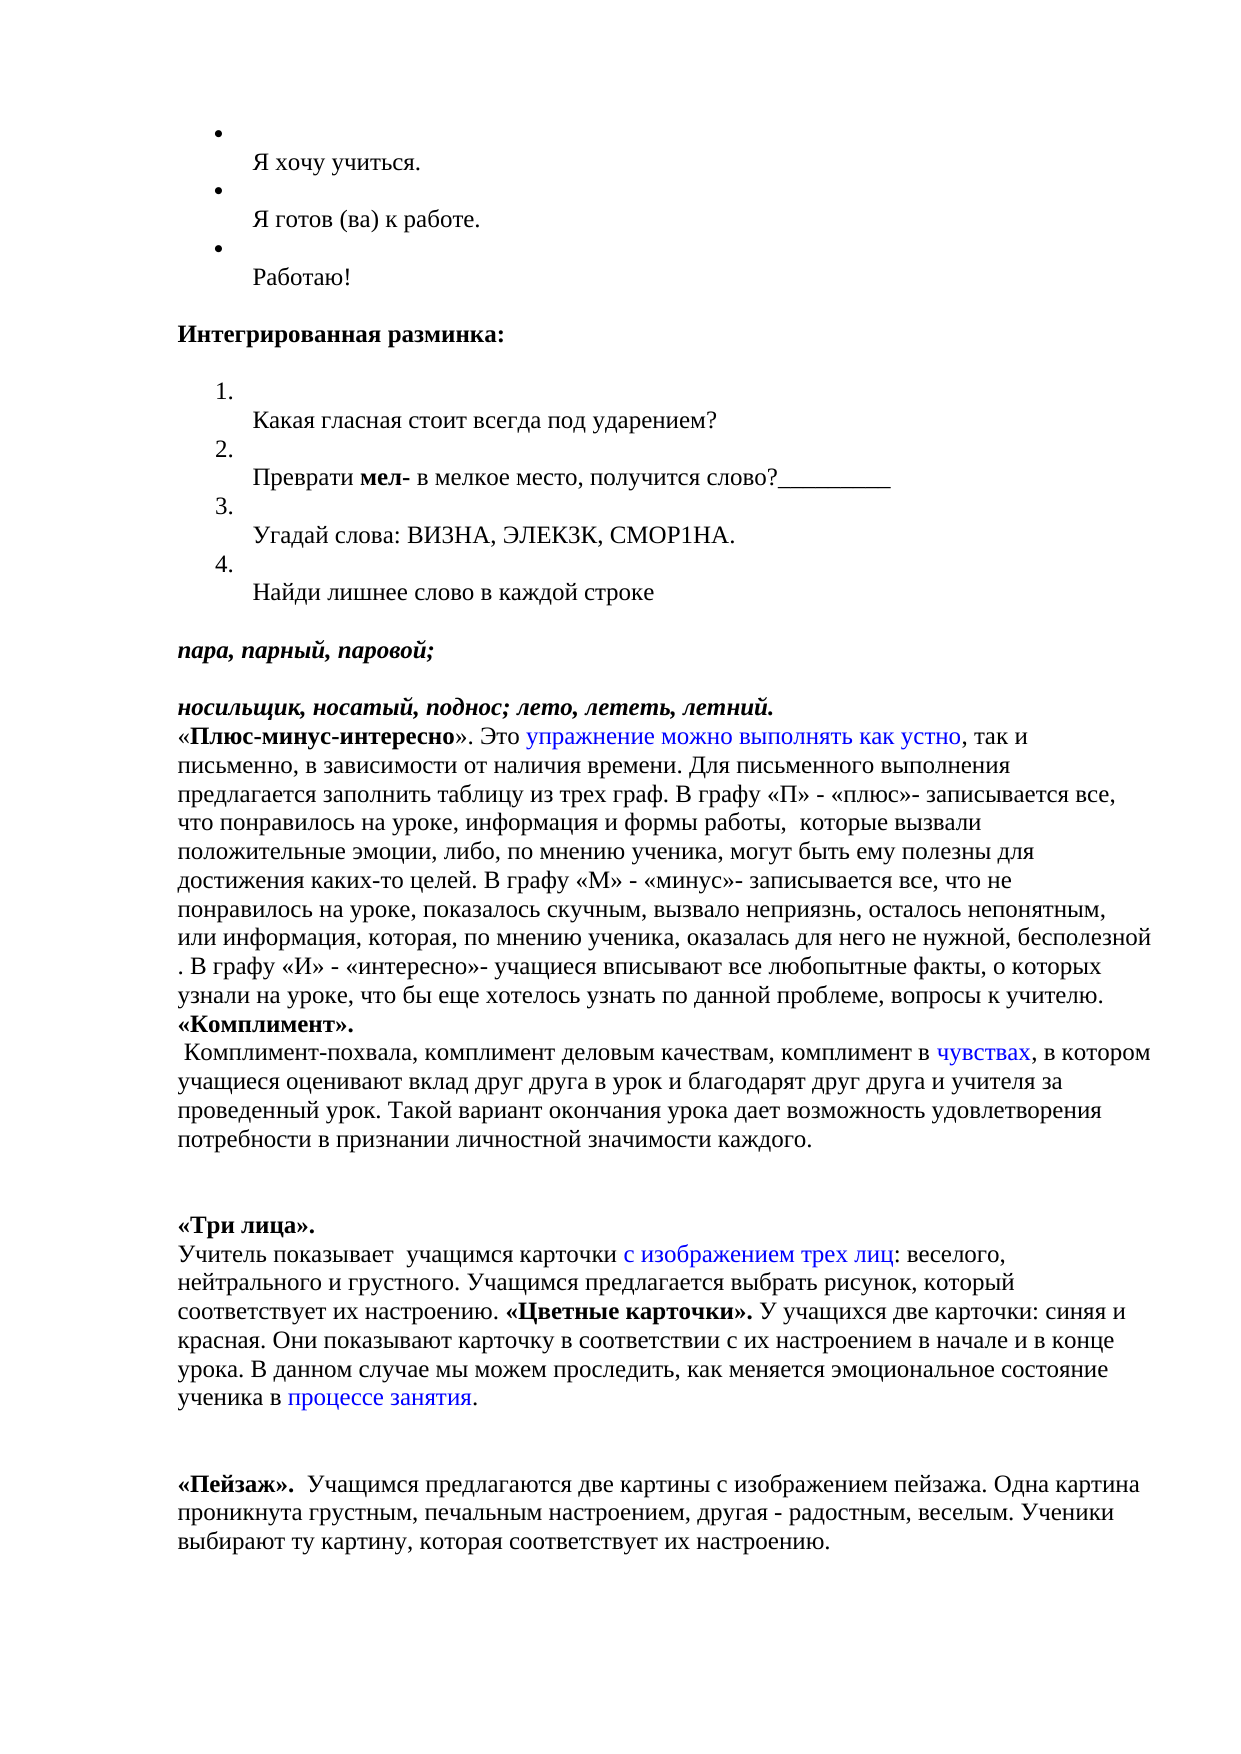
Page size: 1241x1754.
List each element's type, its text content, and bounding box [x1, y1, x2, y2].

text Учитель показывает учащимся карточки с изображением трех лиц: веселого, нейтрального и грустного. Учащимся предлагается выбрать рисунок, который соответствует их настроению. «Цветные карточки». У учащихся две карточки: синяя и красная. Они показывают карточку в соответствии с их настроением в начале и в конце урока. В данном случае мы можем проследить, как меняется эмоциональное состояние ученика в процессе занятия. [177, 1239, 1152, 1411]
list Какая гласная стоит всегда под ударением? [215, 376, 1152, 434]
list Преврати мел- в мелкое место, получится слово?_________ [215, 434, 1152, 491]
text «Три лица». [177, 1152, 1152, 1239]
list Угадай слова: ВИ3НА, ЭЛЕК3К, СМОР1НА. [215, 491, 1152, 549]
list Найди лишнее слово в каждой строке [215, 549, 1152, 606]
text «Комплимент». [177, 1009, 1152, 1037]
list Работаю! [215, 233, 1152, 291]
list Я готов (ва) к работе. [215, 176, 1152, 233]
text «Плюс-минус-интересно». Это упражнение можно выполнять как устно, так и письменно, в зависимости от наличия времени. Для письменного выполнения предлагается заполнить таблицу из трех граф. В графу «П» - «плюс»- записывается все, что понравилось на уроке, информация и формы работы, которые вызвали положительные эмоции, либо, по мнению ученика, могут быть ему полезны для достижения каких-то целей. В графу «М» - «минус»- записывается все, что не понравилось на уроке, показалось скучным, вызвало неприязнь, осталось непонятным, или информация, которая, по мнению ученика, оказалась для него не нужной, бесполезной . В графу «И» - «интересно»- учащиеся вписывают все любопытные факты, о которых узнали на уроке, что бы еще хотелось узнать по данной проблеме, вопросы к учителю. [177, 721, 1152, 1009]
text Комплимент-похвала, комплимент деловым качествам, комплимент в чувствах, в котором учащиеся оценивают вклад друг друга в урок и благодарят друг друга и учителя за проведенный урок. Такой вариант окончания урока дает возможность удовлетворения потребности в признании личностной значимости каждого. [177, 1037, 1152, 1152]
list Я хочу учиться. [215, 118, 1152, 176]
text Интегрированная разминка: [177, 291, 1152, 376]
text пара, парный, паровой; носильщик, носатый, поднос; лето, лететь, летний. [177, 606, 1152, 721]
text «Пейзаж». Учащимся предлагаются две картины с изображением пейзажа. Одна картина проникнута грустным, печальным настроением, другая - радостным, веселым. Ученики выбирают ту картину, которая соответствует их настроению. [177, 1411, 1152, 1612]
